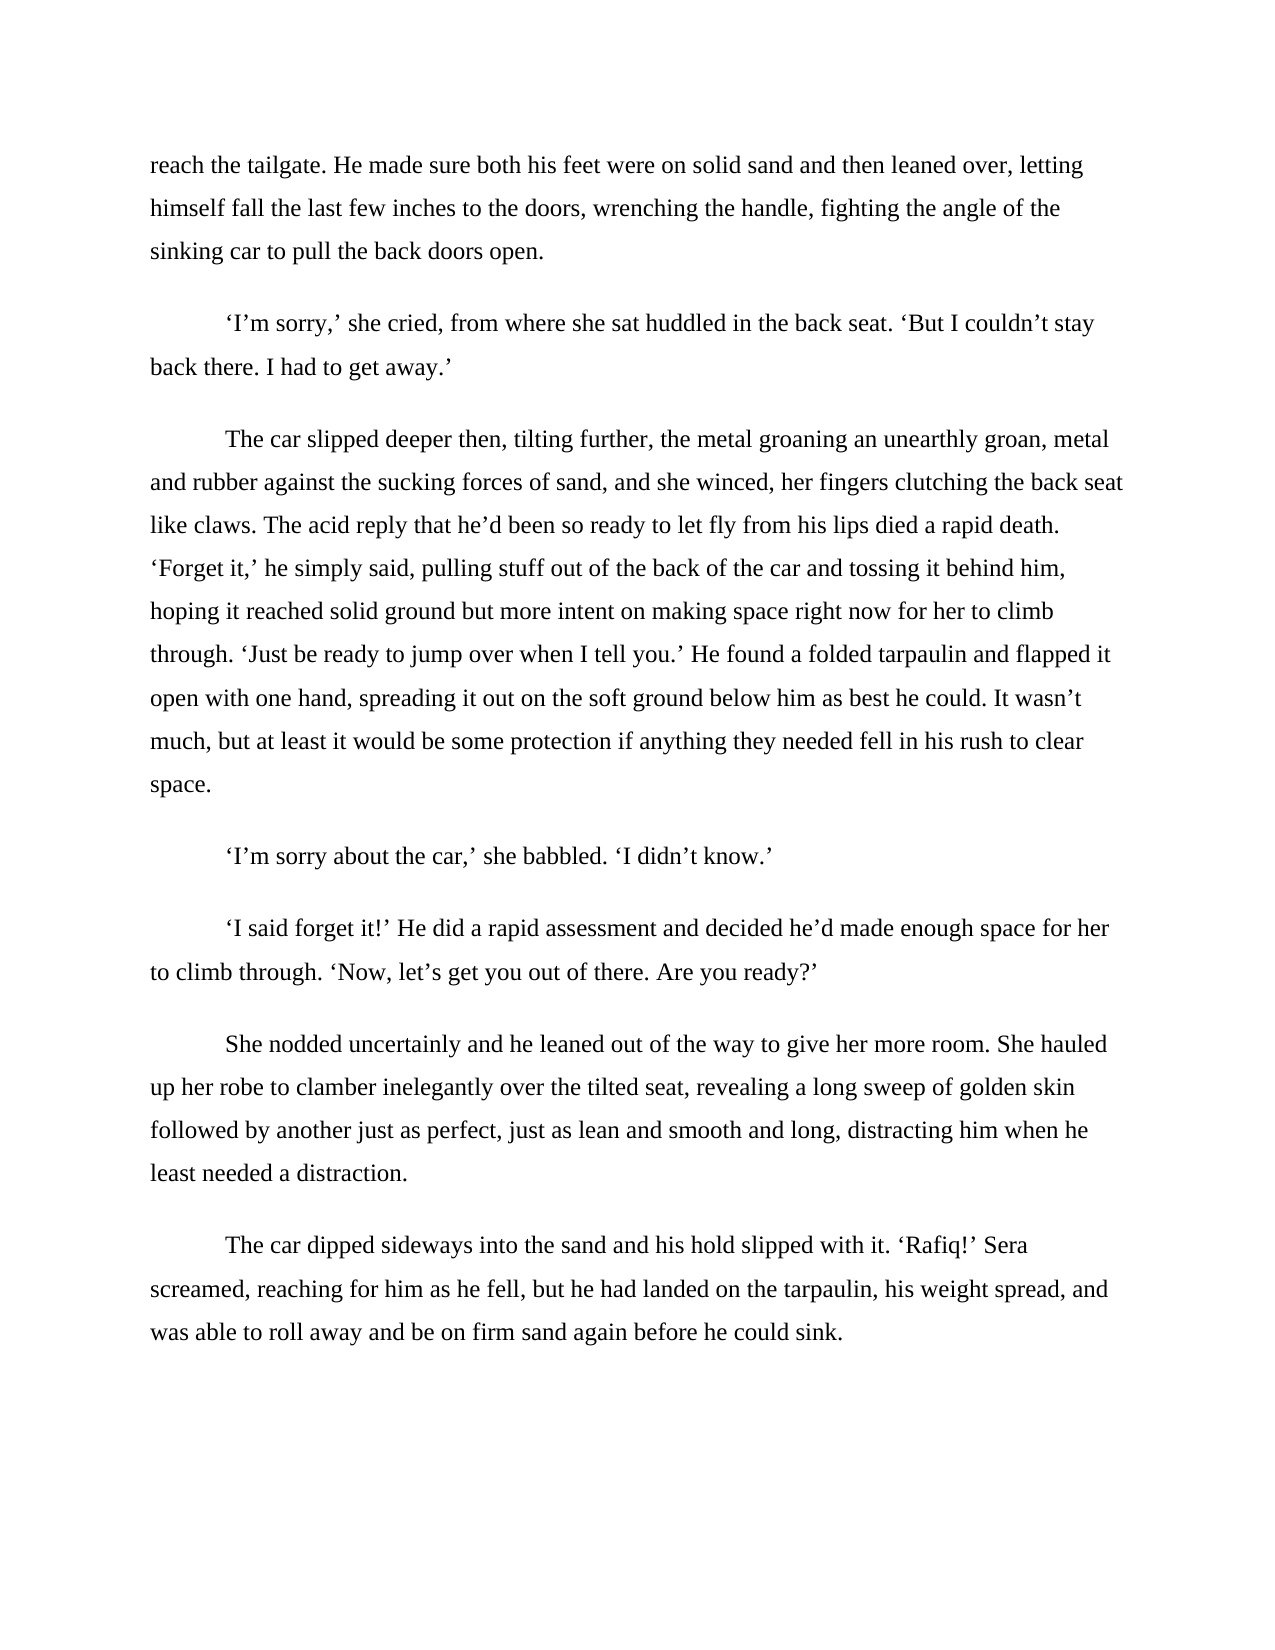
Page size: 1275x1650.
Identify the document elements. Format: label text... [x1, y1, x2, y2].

text ‘I’m sorry about the car,’ she babbled. ‘I didn’t know.’ [150, 841, 1125, 870]
text ‘I’m sorry,’ she cried, from where she sat huddled in the back seat. ‘But I couldn’t stay back there. I had to get away.’ [150, 308, 1125, 380]
text The car slipped deeper then, tilting further, the metal groaning an unearthly groan, metal and rubber against the sucking forces of sand, and she winced, her fingers clutching the back seat like claws. The acid reply that he’d been so ready to let fly from his lips died a rapid death. ‘Forget it,’ he simply said, pulling stuff out of the back of the car and tossing it behind him, hoping it reached solid ground but more intent on making space right now for her to climb through. ‘Just be ready to jump over when I tell you.’ He found a folded tarpaulin and flapped it open with one hand, spreading it out on the soft ground below him as best he could. It wasn’t much, but at least it would be some protection if anything they needed fell in his rush to clear space. [150, 424, 1125, 798]
text She nodded uncertainly and he leaned out of the way to give her more room. She hauled up her robe to clamber inelegantly over the tilted seat, revealing a long sweep of golden skin followed by another just as perfect, just as lean and smooth and long, distracting him when he least needed a distraction. [150, 1029, 1125, 1187]
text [150, 150, 1125, 265]
text ‘I said forget it!’ He did a rapid assessment and decided he’d made enough space for her to climb through. ‘Now, let’s get you out of there. Are you ready?’ [150, 913, 1125, 985]
text The car dipped sideways into the sand and his hold slipped with it. ‘Rafiq!’ Sera screamed, reaching for him as he fell, but he had landed on the tarpaulin, his weight spread, and was able to roll away and be on firm sand again before he could sink. [150, 1231, 1125, 1346]
